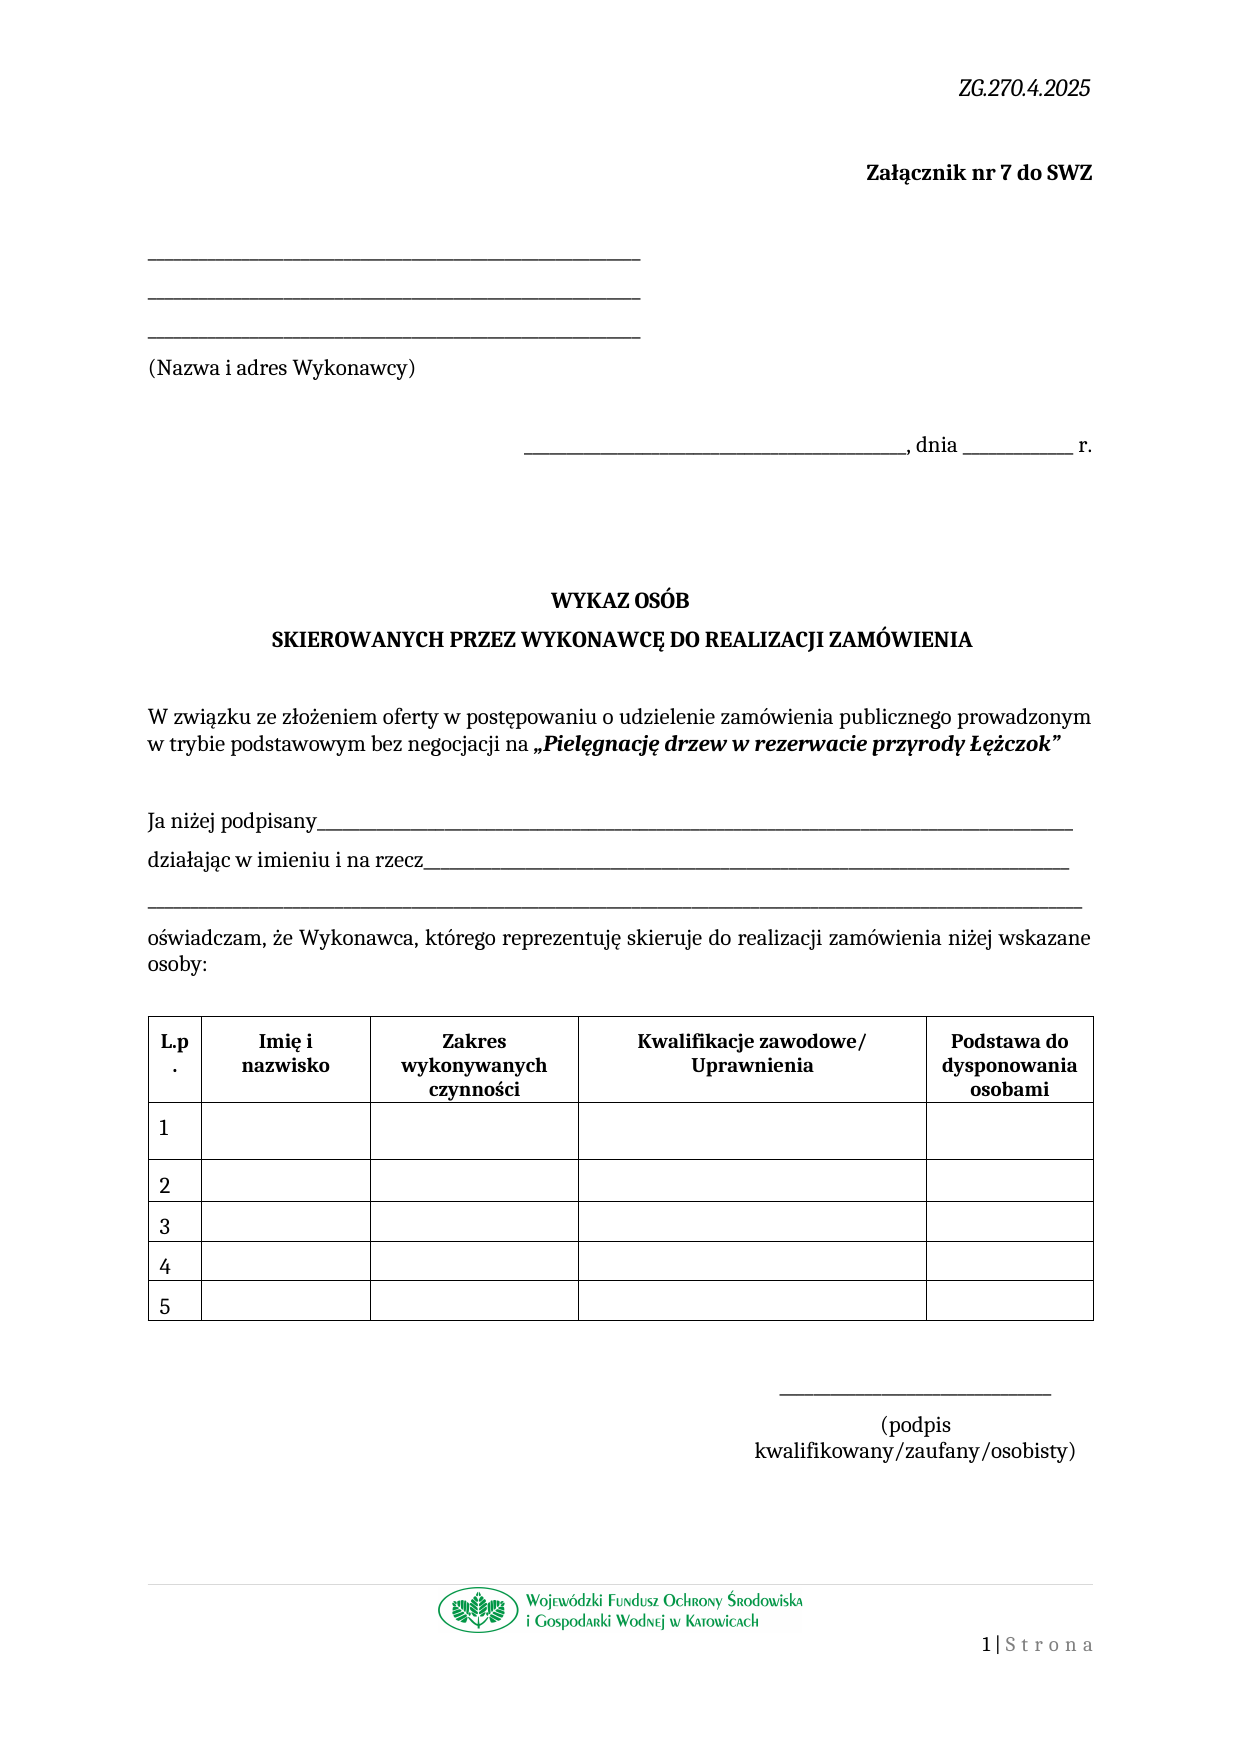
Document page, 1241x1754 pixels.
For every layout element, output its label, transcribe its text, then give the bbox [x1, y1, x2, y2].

table_header Kwalifikacje zawodowe/ Uprawnienia [579, 1017, 926, 1102]
text __________________________________________________________ [148, 238, 1093, 264]
table_cell [927, 1242, 1093, 1280]
table_cell [579, 1242, 926, 1280]
table_header Zakres wykonywanych czynności [371, 1017, 578, 1102]
table_cell [202, 1202, 370, 1241]
table_cell 2 [149, 1160, 201, 1201]
text __________________________________________________________ [148, 316, 1093, 342]
table_cell [202, 1242, 370, 1280]
table_cell [927, 1160, 1093, 1201]
text W związku ze złożeniem oferty w postępowaniu o udzielenie zamówienia publicznego prowadzonym w trybie podstawowym bez negocjacji na „Pielęgnację drzew w rezerwacie przyrody Łężczok” [148, 704, 1093, 757]
table_cell [371, 1160, 578, 1201]
text WYKAZ OSÓB [148, 587, 1093, 614]
table_cell 1 [149, 1103, 201, 1159]
table_cell 3 [149, 1202, 201, 1241]
picture [438, 1587, 803, 1633]
table_cell [927, 1202, 1093, 1241]
text ______________________________________________________________________________________________________________ [148, 886, 1093, 912]
table_cell [371, 1281, 578, 1320]
text (Nazwa i adres Wykonawcy) [148, 354, 1093, 381]
text oświadczam, że Wykonawca, którego reprezentuję skieruje do realizacji zamówienia niżej wskazane osoby: [148, 925, 1093, 977]
table_cell [579, 1202, 926, 1241]
text SKIEROWANYCH PRZEZ WYKONAWCĘ DO REALIZACJI ZAMÓWIENIA [148, 626, 1093, 653]
table_cell 5 [149, 1281, 201, 1320]
table_cell [579, 1281, 926, 1320]
table_cell [202, 1160, 370, 1201]
table_cell [579, 1160, 926, 1201]
text __________________________________________________________ [148, 277, 1093, 303]
text działając w imieniu i na rzecz____________________________________________________________________________ [148, 847, 1093, 873]
table_header Imię i nazwisko [202, 1017, 370, 1102]
table_cell 4 [149, 1242, 201, 1280]
table_cell [202, 1103, 370, 1159]
text Załącznik nr 7 do SWZ [148, 160, 1093, 186]
text Ja niżej podpisany_________________________________________________________________________________________ [148, 808, 1093, 834]
text _____________________________________________, dnia _____________ r. [148, 432, 1093, 458]
text ________________________________ [738, 1373, 1093, 1399]
table_cell [927, 1281, 1093, 1320]
table_cell [202, 1281, 370, 1320]
table_cell [579, 1103, 926, 1159]
table_cell [371, 1103, 578, 1159]
table_cell [927, 1103, 1093, 1159]
table_cell [371, 1202, 578, 1241]
table_cell [371, 1242, 578, 1280]
text (podpis kwalifikowany/zaufany/osobisty) [738, 1412, 1093, 1464]
table_header L.p. [149, 1017, 201, 1102]
table_header Podstawa do dysponowania osobami [927, 1017, 1093, 1102]
